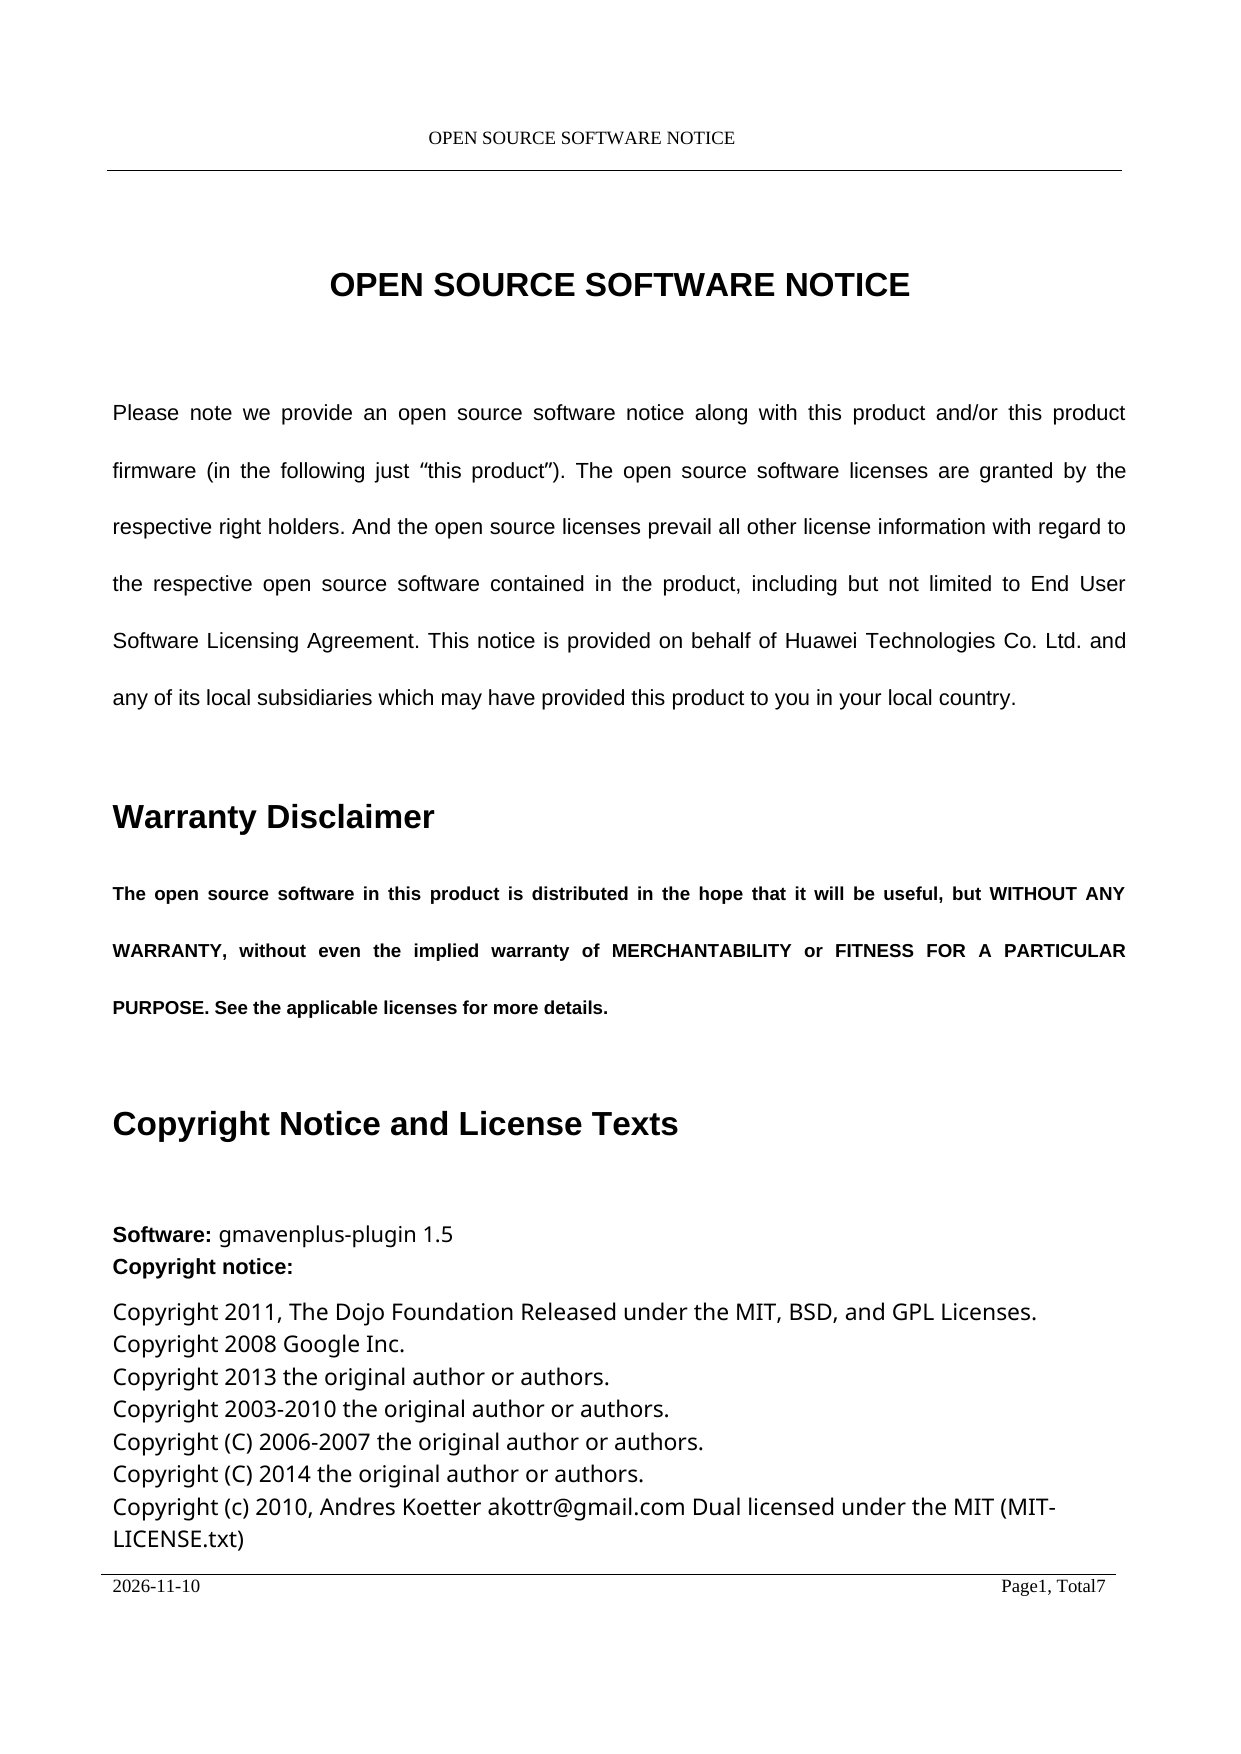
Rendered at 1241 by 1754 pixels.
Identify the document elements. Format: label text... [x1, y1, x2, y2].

text The open source software in this product is distributed in the hope that it will be useful, but WITHOUT ANY WARRANTY, without even the implied warranty of MERCHANTABILITY or FITNESS FOR A PARTICULAR PURPOSE. See the applicable licenses for more details. [112, 877, 1128, 1024]
text Please note we provide an open source software notice along with this product and/or this product firmware (in the following just “this product”). The open source software licenses are granted by the respective right holders. And the open source licenses prevail all other license information with regard to the respective open source software contained in the product, including but not limited to End User Software Licensing Agreement. This notice is provided on behalf of Huawei Technologies Co. Ltd. and any of its local subsidiaries which may have provided this product to you in your local country. [112, 397, 1128, 713]
text OPEN SOURCE SOFTWARE NOTICE [112, 251, 1128, 316]
text Warranty Disclaimer [112, 784, 1128, 849]
text Software: gmavenplus-plugin 1.5 [112, 1217, 1128, 1250]
text Copyright notice: [112, 1250, 1128, 1282]
text Copyright Notice and License Texts [112, 1091, 1128, 1156]
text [112, 1295, 1128, 1555]
